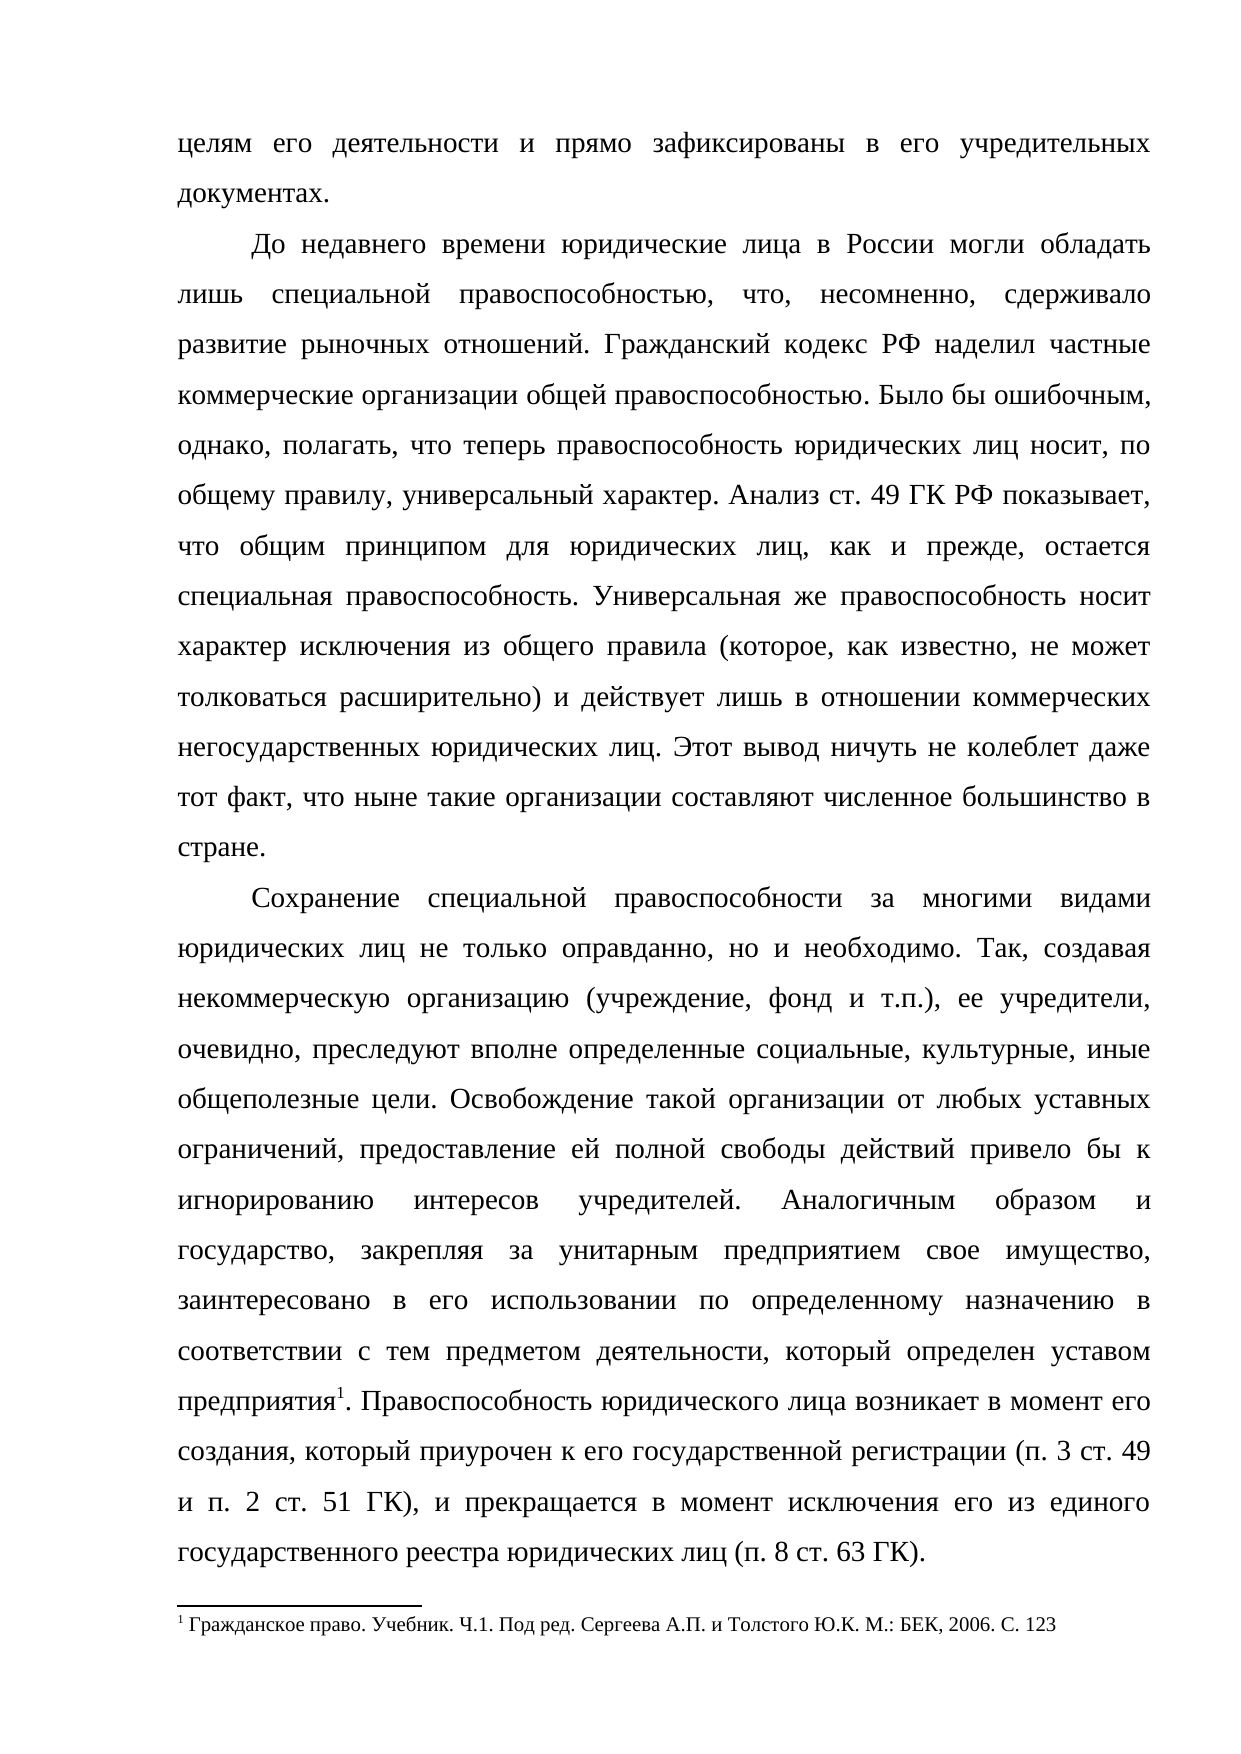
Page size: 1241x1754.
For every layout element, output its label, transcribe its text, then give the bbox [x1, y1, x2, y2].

text Сохранение специальной правоспособности за многими видами юридических лиц не только оправданно, но и необходимо. Так, создавая некоммерческую организацию (учреждение, фонд и т.п.), ее учредители, очевидно, преследуют вполне определенные социальные, культурные, иные общеполезные цели. Освобождение такой организации от любых уставных ограничений, предоставление ей полной свободы действий привело бы к игнорированию интересов учредителей. Аналогичным образом и государство, закрепляя за унитарным предприятием свое имущество, заинтересовано в его использовании по определенному назначению в соответствии с тем предметом деятельности, который определен уставом предприятия. Правоспособность юридического лица возникает в момент его создания, который приурочен к его государственной регистрации (п. 3 ст. 49 и п. 2 ст. 51 ГК), и прекращается в момент исключения его из единого государственного реестра юридических лиц (п. 8 ст. 63 ГК). [177, 880, 1152, 1567]
text До недавнего времени юридические лица в России могли обладать лишь специальной правоспособностью, что, несомненно, сдерживало развитие рыночных отношений. Гражданский кодекс РФ наделил частные коммерческие организации общей правоспособностью. Было бы ошибочным, однако, полагать, что теперь правоспособность юридических лиц носит, по общему правилу, универсальный характер. Анализ ст. 49 ГК РФ показывает, что общим принципом для юридических лиц, как и прежде, остается специальная правоспособность. Универсальная же правоспособность носит характер исключения из общего правила (которое, как известно, не может толковаться расширительно) и действует лишь в отношении коммерческих негосударственных юридических лиц. Этот вывод ничуть не колеблет даже тот факт, что ныне такие организации составляют численное большинство в стране. [177, 226, 1152, 863]
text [177, 125, 1152, 209]
